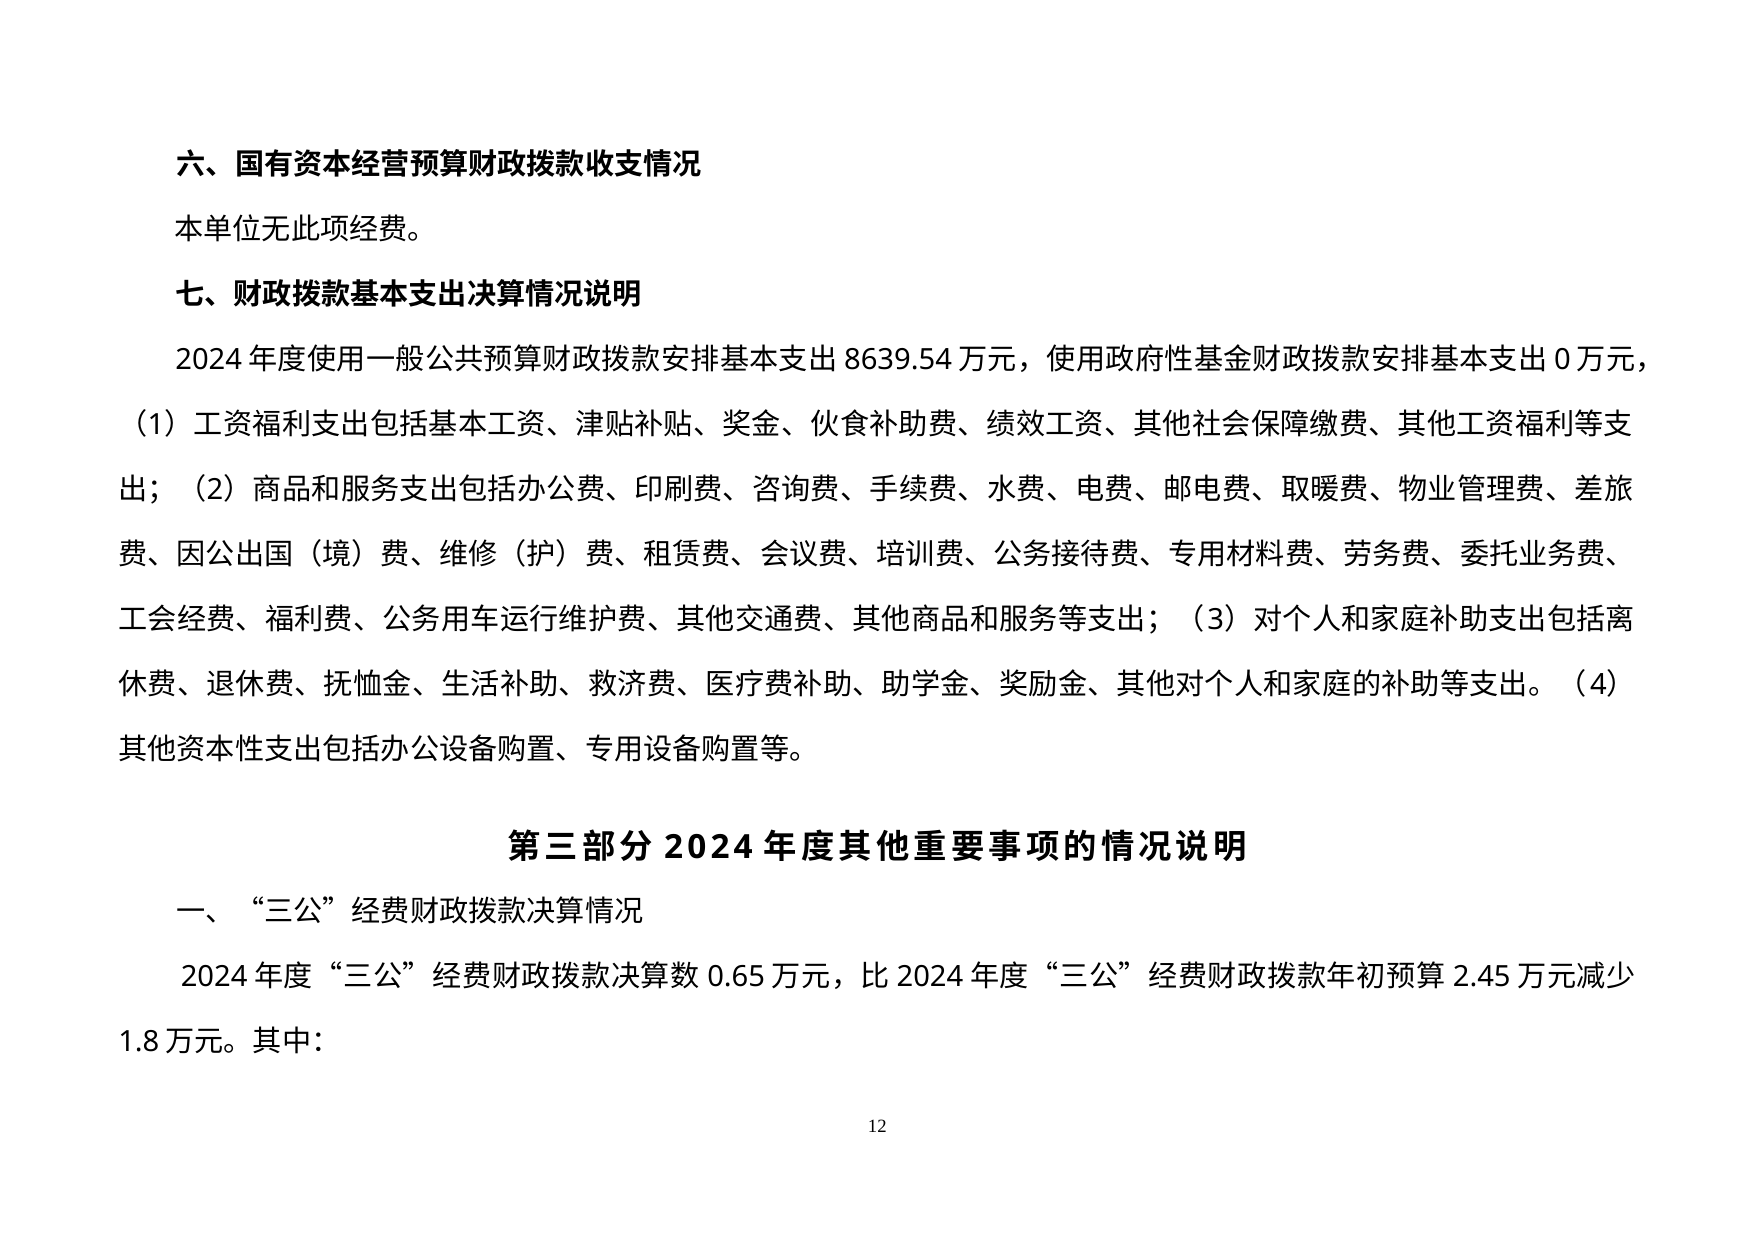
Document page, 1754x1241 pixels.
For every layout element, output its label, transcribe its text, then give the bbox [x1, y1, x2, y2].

text 2024年度使用一般公共预算财政拨款安排基本支出8639.54万元，使用政府性基金财政拨款安排基本支出0万元，（1）工资福利支出包括基本工资、津贴补贴、奖金、伙食补助费、绩效工资、其他社会保障缴费、其他工资福利等支出；（2）商品和服务支出包括办公费、印刷费、咨询费、手续费、水费、电费、邮电费、取暖费、物业管理费、差旅费、因公出国（境）费、维修（护）费、租赁费、会议费、培训费、公务接待费、专用材料费、劳务费、委托业务费、工会经费、福利费、公务用车运行维护费、其他交通费、其他商品和服务等支出；（3）对个人和家庭补助支出包括离休费、退休费、抚恤金、生活补助、救济费、医疗费补助、助学金、奖励金、其他对个人和家庭的补助等支出。（4）其他资本性支出包括办公设备购置、专用设备购置等。 [118, 324, 1636, 779]
text 一、“三公”经费财政拨款决算情况 [118, 877, 1636, 942]
text 七、财政拨款基本支出决算情况说明 [118, 259, 1636, 324]
text 本单位无此项经费。 [118, 194, 1636, 259]
text 六、国有资本经营预算财政拨款收支情况 [118, 129, 1636, 194]
text 2024年度“三公”经费财政拨款决算数0.65万元，比2024年度“三公”经费财政拨款年初预算2.45万元减少1.8万元。其中： [118, 942, 1636, 1072]
text 第三部分2024年度其他重要事项的情况说明 [118, 812, 1636, 877]
